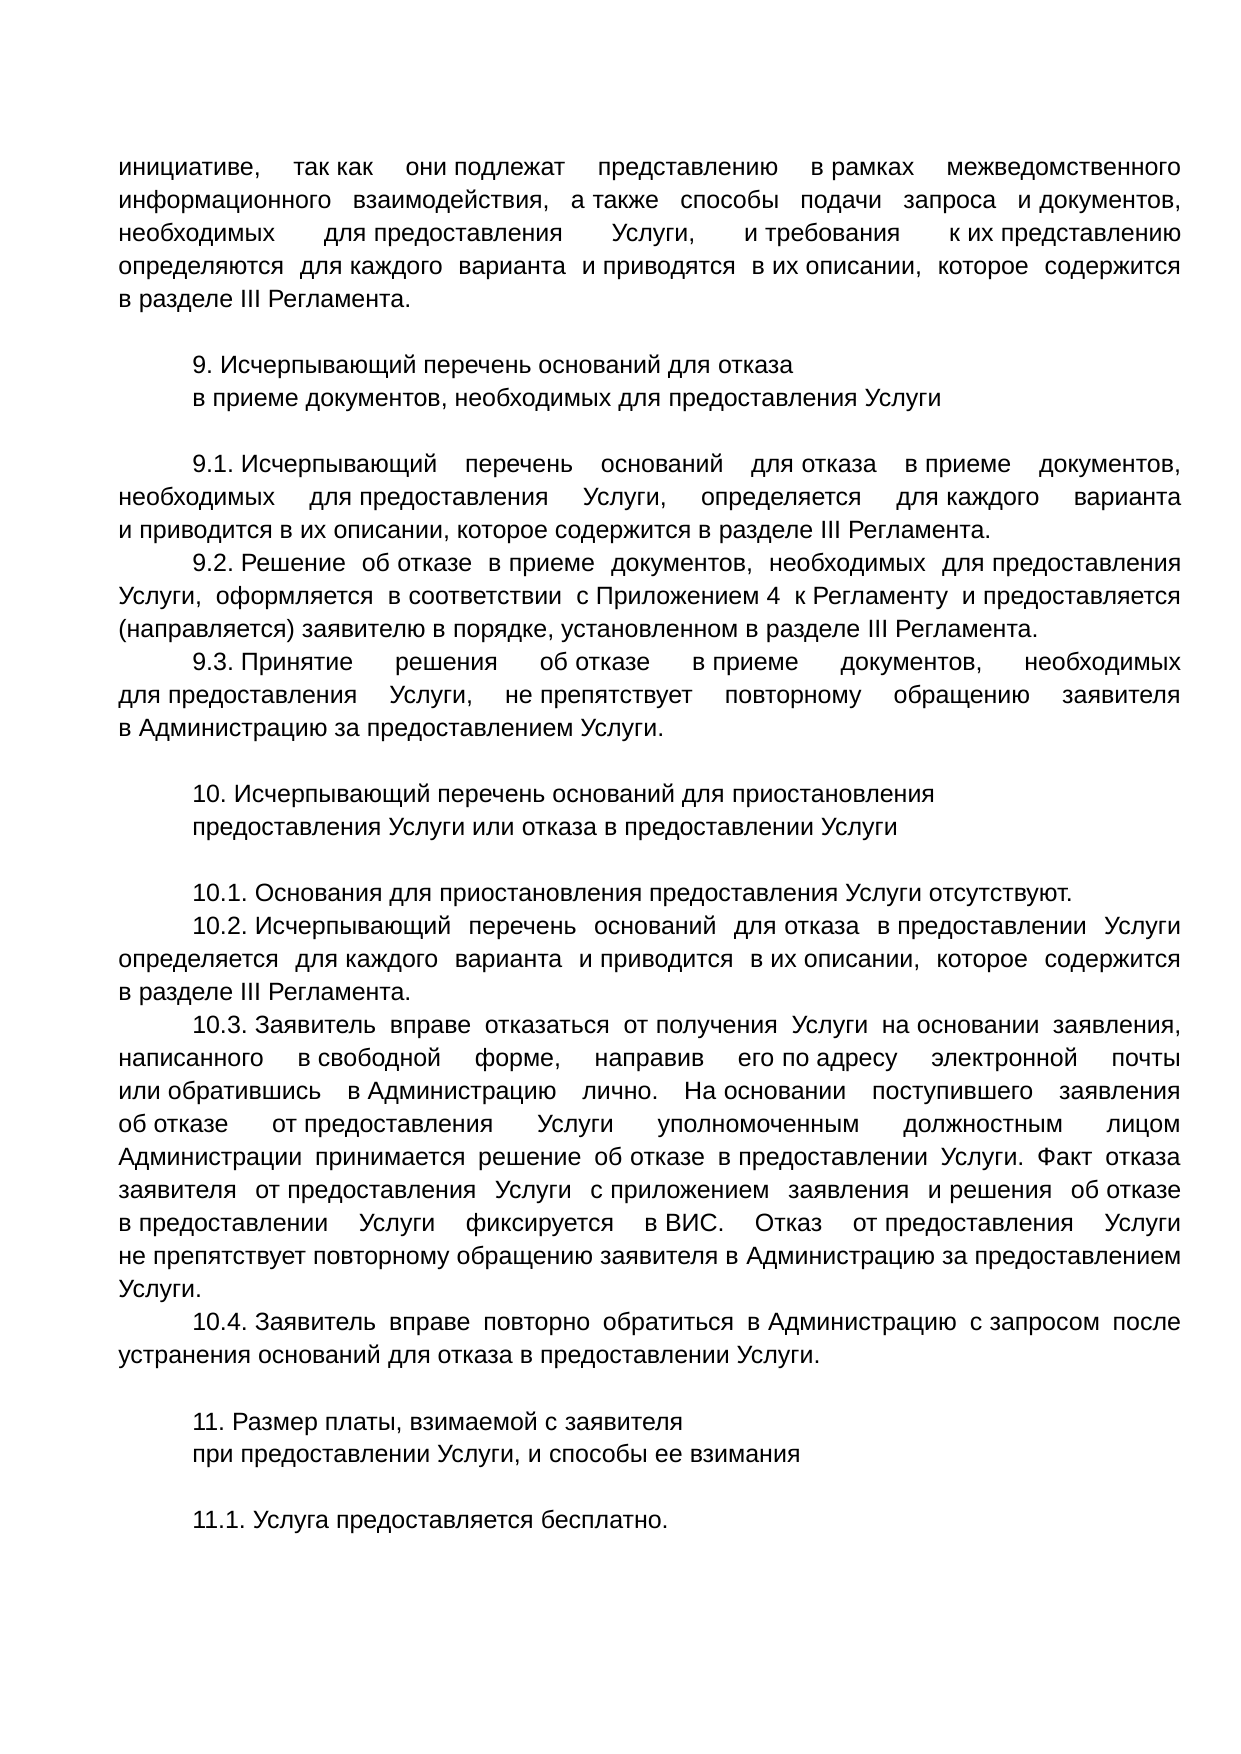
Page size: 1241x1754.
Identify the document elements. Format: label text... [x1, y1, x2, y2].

text 10.4. Заявитель вправе повторно обратиться в Администрацию с запросом после устранения оснований для отказа в предоставлении Услуги. [118, 1307, 1181, 1369]
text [118, 152, 1181, 312]
text 10.2. Исчерпывающий перечень оснований для отказа в предоставлении Услуги определяется для каждого варианта и приводится в их описании, которое содержится в разделе III Регламента. [118, 911, 1181, 1006]
text 9.2. Решение об отказе в приеме документов, необходимых для предоставления Услуги, оформляется в соответствии с Приложением 4 к Регламенту и предоставляется (направляется) заявителю в порядке, установленном в разделе III Регламента. [118, 548, 1181, 643]
text 9.3. Принятие решения об отказе в приеме документов, необходимых для предоставления Услуги, не препятствует повторному обращению заявителя в Администрацию за предоставлением Услуги. [118, 647, 1181, 742]
subtitle 11. Размер платы, взимаемой с заявителя [118, 1406, 1181, 1435]
subtitle 10. Исчерпывающий перечень оснований для приостановления [118, 779, 1181, 808]
subtitle при предоставлении Услуги, и способы ее взимания [118, 1439, 1181, 1468]
text 10.1. Основания для приостановления предоставления Услуги отсутствуют. [118, 878, 1181, 907]
text 11.1. Услуга предоставляется бесплатно. [118, 1506, 1181, 1534]
text 9.1. Исчерпывающий перечень оснований для отказа в приеме документов, необходимых для предоставления Услуги, определяется для каждого варианта и приводится в их описании, которое содержится в разделе III Регламента. [118, 449, 1181, 544]
subtitle предоставления Услуги или отказа в предоставлении Услуги [118, 812, 1181, 841]
text 10.3. Заявитель вправе отказаться от получения Услуги на основании заявления, написанного в свободной форме, направив его по адресу электронной почты или обратившись в Администрацию лично. На основании поступившего заявления об отказе от предоставления Услуги уполномоченным должностным лицом Администрации принимается решение об отказе в предоставлении Услуги. Факт отказа заявителя от предоставления Услуги с приложением заявления и решения об отказе в предоставлении Услуги фиксируется в ВИС. Отказ от предоставления Услуги не препятствует повторному обращению заявителя в Администрацию за предоставлением Услуги. [118, 1010, 1181, 1303]
subtitle 9. Исчерпывающий перечень оснований для отказа [118, 350, 1181, 378]
subtitle в приеме документов, необходимых для предоставления Услуги [118, 383, 1181, 412]
